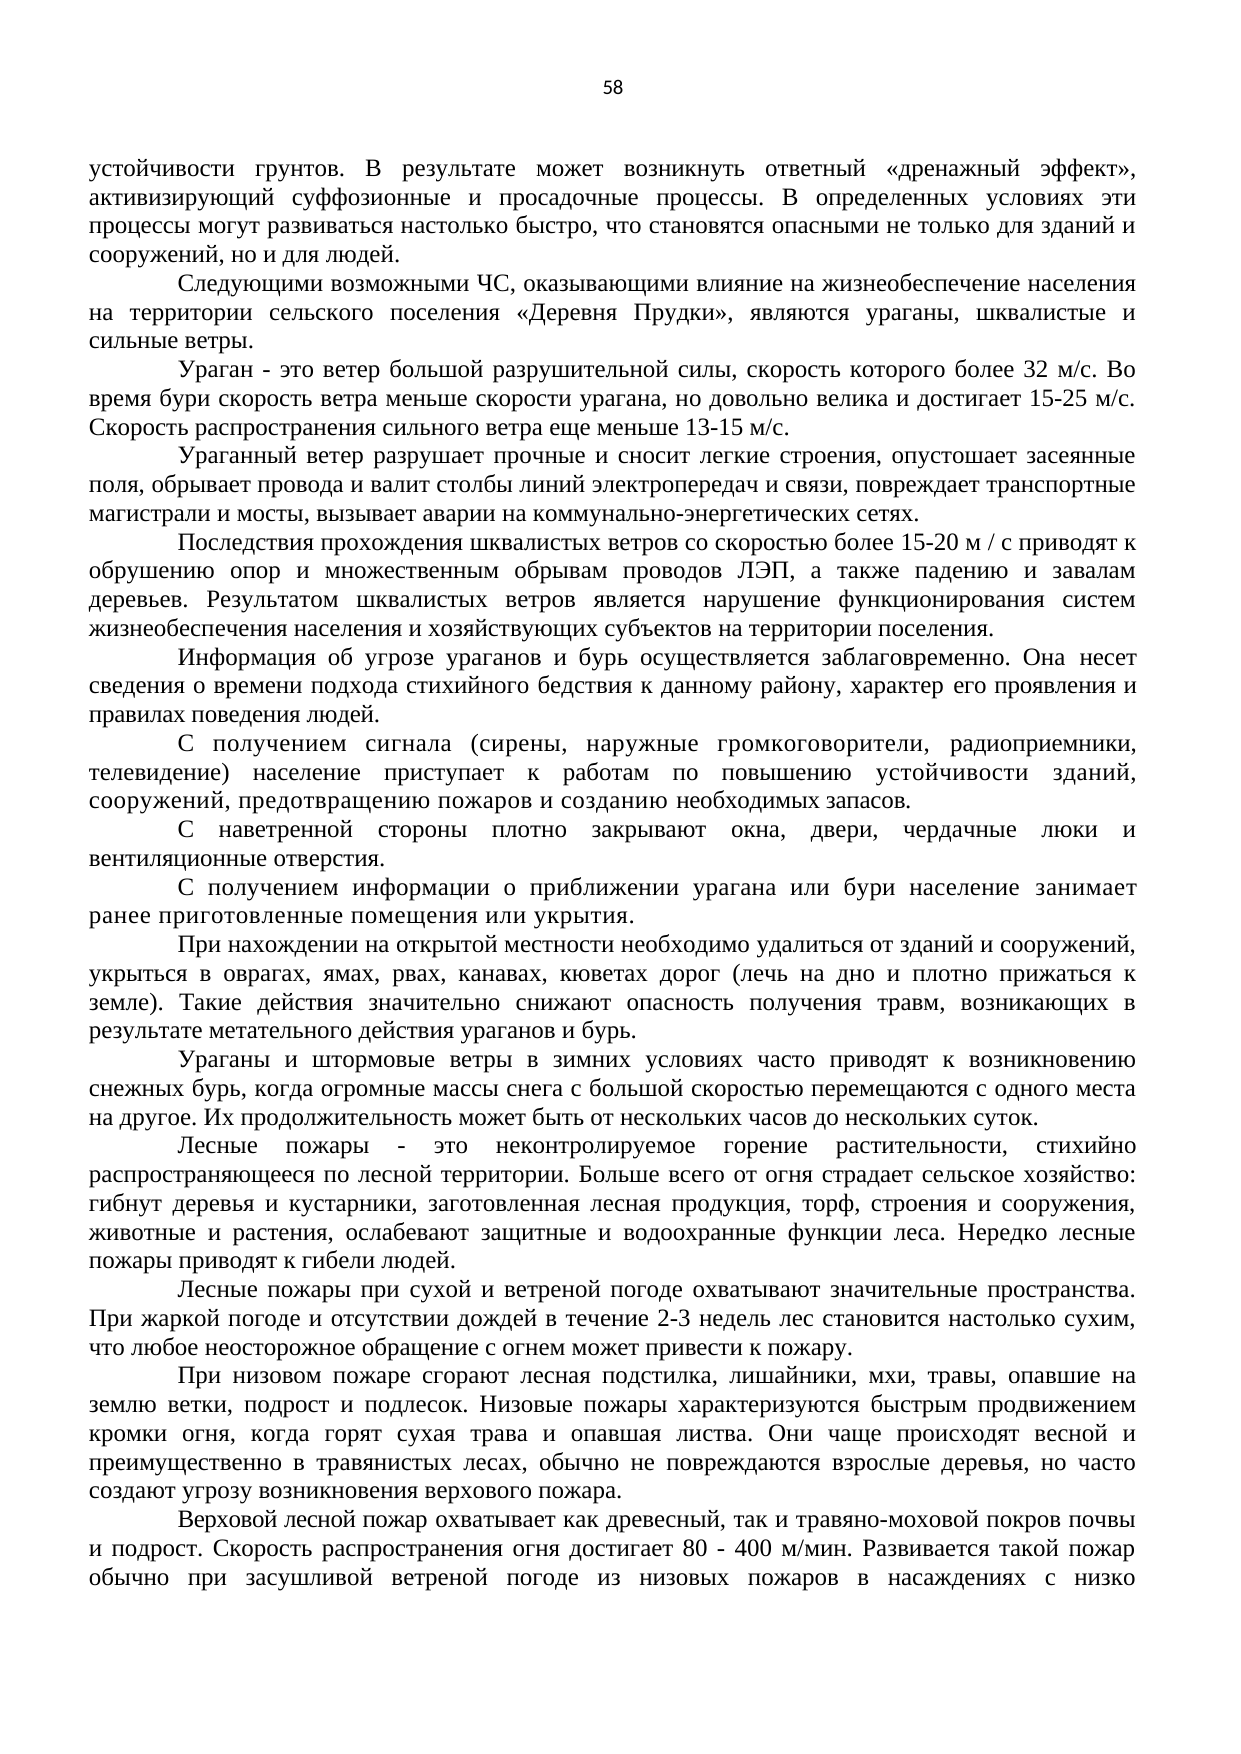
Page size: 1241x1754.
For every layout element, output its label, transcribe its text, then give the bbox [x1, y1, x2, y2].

text С наветренной стороны плотно закрывают окна, двери, чердачные люки и вентиляционные отверстия. [89, 814, 1137, 872]
text С получением информации о приближении урагана или бури население занимает ранее приготовленные помещения или укрытия. [89, 872, 1137, 929]
text Ураган - это ветер большой разрушительной силы, скорость которого более 32 м/с. Во время бури скорость ветра меньше скорости урагана, но довольно велика и достигает 15-25 м/с. Скорость распространения сильного ветра еще меньше 13-15 м/с. [89, 354, 1137, 441]
text При низовом пожаре сгорают лесная подстилка, лишайники, мхи, травы, опавшие на землю ветки, подрост и подлесок. Низовые пожары характеризуются быстрым продвижением кромки огня, когда горят сухая трава и опавшая листва. Они чаще происходят весной и преимущественно в травянистых лесах, обычно не повреждаются взрослые деревья, но часто создают угрозу возникновения верхового пожара. [89, 1361, 1137, 1504]
text Ураганы и штормовые ветры в зимних условиях часто приводят к возникновению снежных бурь, когда огромные массы снега с большой скоростью перемещаются с одного места на другое. Их продолжительность может быть от нескольких часов до нескольких суток. [89, 1044, 1137, 1131]
text Ураганный ветер разрушает прочные и сносит легкие строения, опустошает засеянные поля, обрывает провода и валит столбы линий электропередач и связи, повреждает транспортные магистрали и мосты, вызывает аварии на коммунально-энергетических сетях. [89, 441, 1137, 527]
text Последствия прохождения шквалистых ветров со скоростью более 15- / с приводят к обрушению опор и множественным обрывам проводов ЛЭП, а также падению и завалам деревьев. Результатом шквалистых ветров является нарушение функционирования систем жизнеобеспечения населения и хозяйствующих субъектов на территории поселения. [89, 527, 1137, 642]
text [89, 153, 1137, 268]
text Информация об угрозе ураганов и бурь осуществляется заблаговременно. Она несет сведения о времени подхода стихийного бедствия к данному району, характер его проявления и правилах поведения людей. [89, 642, 1137, 728]
text При нахождении на открытой местности необходимо удалиться от зданий и сооружений, укрыться в оврагах, ямах, рвах, канавах, кюветах дорог (лечь на дно и плотно прижаться к земле). Такие действия значительно снижают опасность получения травм, возникающих в результате метательного действия ураганов и бурь. [89, 929, 1137, 1044]
text Лесные пожары при сухой и ветреной погоде охватывают значительные пространства. При жаркой погоде и отсутствии дождей в течение 2-3 недель лес становится настолько сухим, что любое неосторожное обращение с огнем может привести к пожару. [89, 1274, 1137, 1361]
text С получением сигнала (сирены, наружные громкоговорители, радиоприемники, телевидение) население приступает к работам по повышению устойчивости зданий, сооружений, предотвращению пожаров и созданию необходимых запасов. [89, 728, 1137, 814]
text Следующими возможными ЧС, оказывающими влияние на жизнеобеспечение населения на территории сельского поселения «Деревня Прудки», являются ураганы, шквалистые и сильные ветры. [89, 268, 1137, 354]
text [89, 1504, 1137, 1591]
text Лесные пожары - это неконтролируемое горение растительности, стихийно распространяющееся по лесной территории. Больше всего от огня страдает сельское хозяйство: гибнут деревья и кустарники, заготовленная лесная продукция, торф, строения и сооружения, животные и растения, ослабевают защитные и водоохранные функции леса. Нередко лесные пожары приводят к гибели людей. [89, 1131, 1137, 1274]
